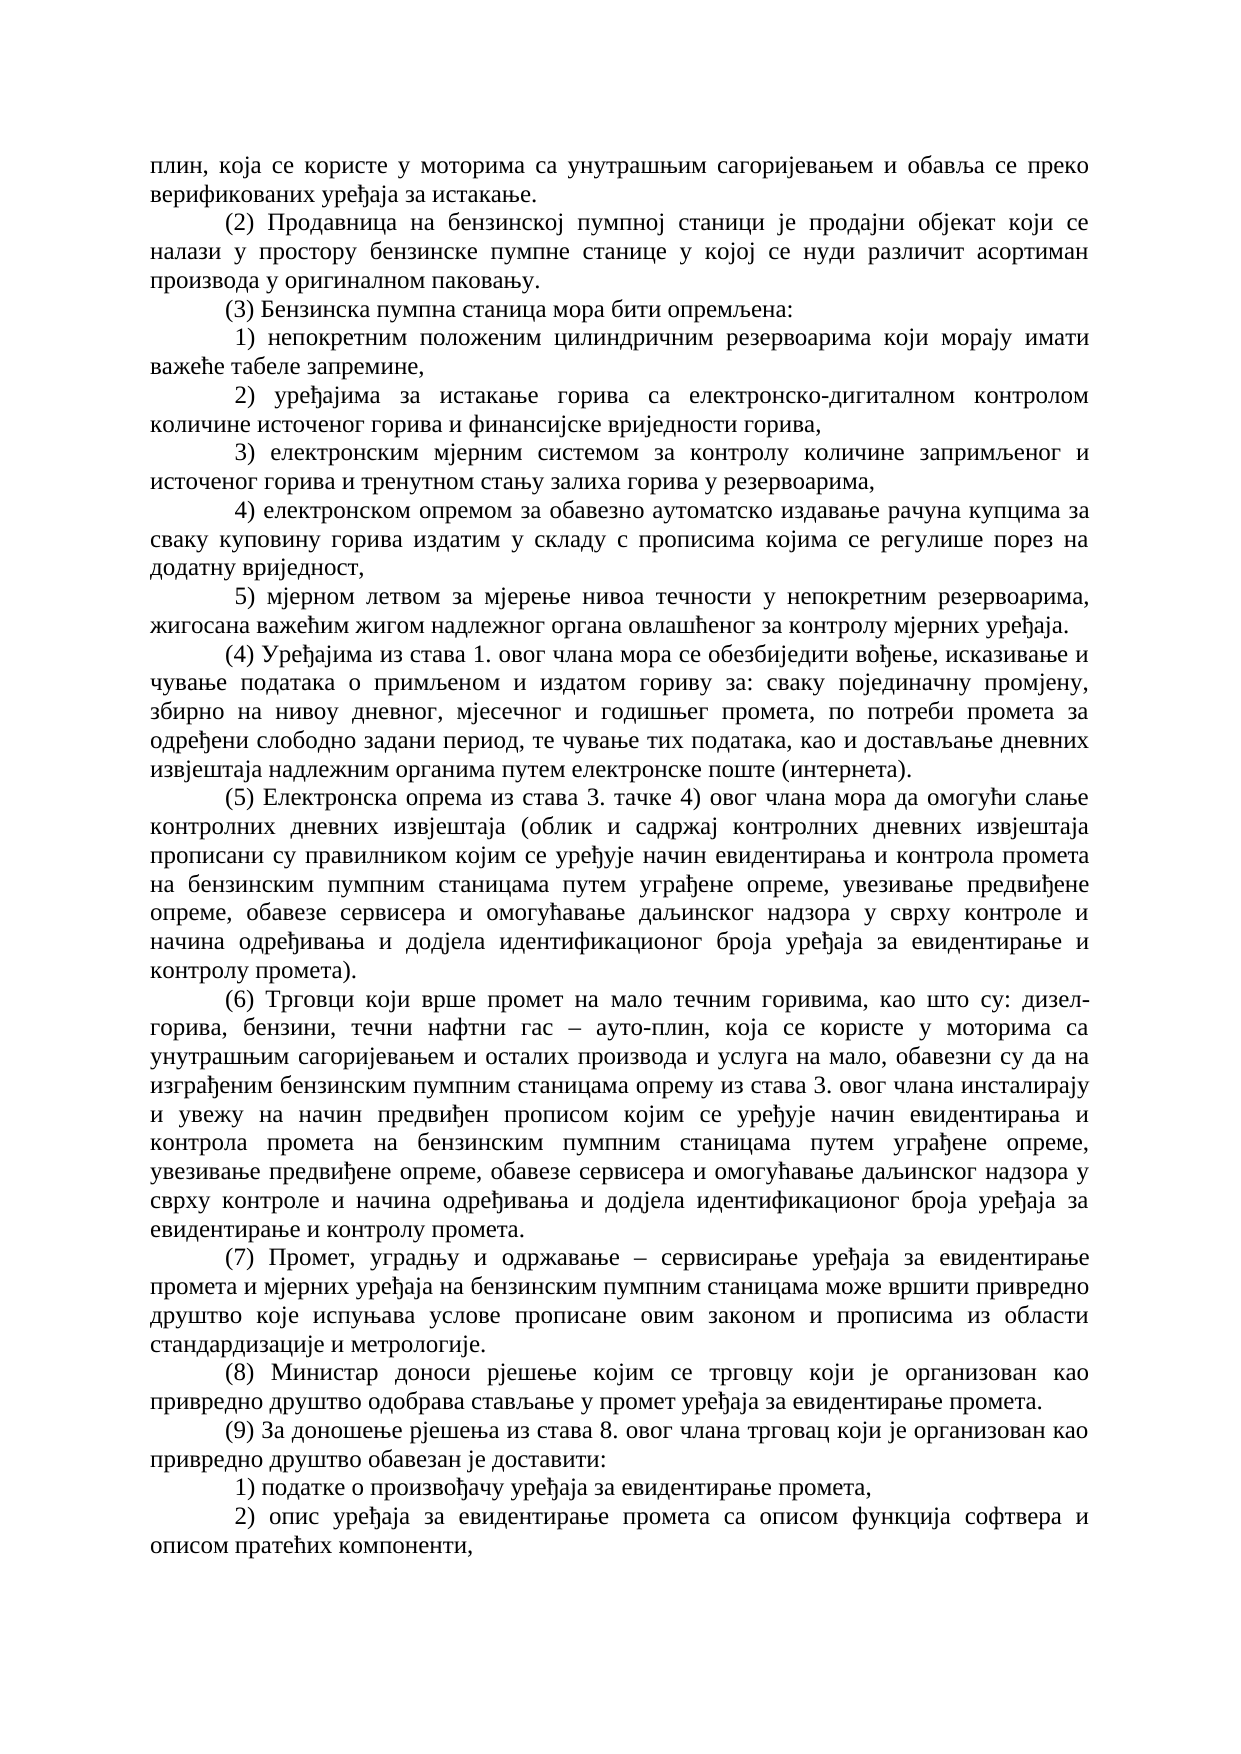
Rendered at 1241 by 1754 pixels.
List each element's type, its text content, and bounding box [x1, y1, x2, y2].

text 2) уређајима за истакање горива са електронско-дигиталном контролом количине источеног горива и финансијске вриједности горива, [150, 380, 1090, 437]
text (5) Електронска опрема из става 3. тачке 4) овог члана мора да омогући слање контролних дневних извјештаја (облик и садржај контролних дневних извјештаја прописани су правилником којим се уређује начин евидентирања и контрола промета на бензинским пумпним станицама путем уграђене опреме, увезивање предвиђене опреме, обавезе сервисера и омогућавање даљинског надзора у сврху контроле и начина одређивања и додјела идентификационог броја уређаја за евидентирање и контролу промета). [150, 782, 1090, 984]
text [150, 150, 1090, 207]
text 3) електронским мјерним системом за контролу количине запримљеног и источеног горива и тренутном стању залиха горива у резервоарима, [150, 437, 1090, 495]
text 1) податке о произвођачу уређаја за евидентирање промета, [150, 1472, 1090, 1501]
text (4) Уређајима из става 1. овог члана мора се обезбиједити вођење, исказивање и чување података о примљеном и издатом гориву за: сваку појединачну промјену, збирно на нивоу дневног, мјесечног и годишњег промета, по потреби промета за одређени слободно задани период, те чување тих података, као и достављање дневних извјештаја надлежним органима путем електронске поште (интернета). [150, 639, 1090, 782]
text (6) Трговци који врше промет на мало течним горивима, као што су: дизел-горива, бензини, течни нафтни гас – ауто-плин, која се користе у моторима са унутрашњим сагоријевањем и осталих производа и услуга на мало, обавезни су да на изграђеним бензинским пумпним станицама опрему из става 3. овог члана инсталирају и увежу на начин предвиђен прописом којим се уређује начин евидентирања и контрола промета на бензинским пумпним станицама путем уграђене опреме, увезивање предвиђене опреме, обавезе сервисера и омогућавање даљинског надзора у сврху контроле и начина одређивања и додјела идентификационог броја уређаја за евидентирање и контролу промета. [150, 984, 1090, 1242]
text 5) мјерном летвом за мјерење нивоа течности у непокретним резервоарима, жигосана важећим жигом надлежног органа овлашћеног за контролу мјерних уређаја. [150, 581, 1090, 639]
text (7) Промет, уградњу и одржавање – сервисирање уређаја за евидентирање промета и мјерних уређаја на бензинским пумпним станицама може вршити привредно друштво које испуњава услове прописане овим законом и прописима из области стандардизације и метрологије. [150, 1242, 1090, 1357]
text 1) непокретним положеним цилиндричним резервоарима који морају имати важеће табеле запремине, [150, 322, 1090, 380]
text (8) Министар доноси рјешење којим се трговцу који је организован као привредно друштво одобрава стављање у промет уређаја за евидентирање промета. [150, 1357, 1090, 1415]
text (9) За доношење рјешења из става 8. овог члана трговац који је организован као привредно друштво обавезан је доставити: [150, 1415, 1090, 1472]
text (2) Продавница на бензинској пумпној станици је продајни објекат који се налази у простору бензинске пумпне станице у којој се нуди различит асортиман производа у оригиналном паковању. [150, 207, 1090, 294]
text (3) Бензинска пумпна станица мора бити опремљена: [150, 294, 1090, 322]
text 2) опис уређаја за евидентирање промета са описом функција софтвера и описом пратећих компоненти, [150, 1501, 1090, 1559]
text 4) електронском опремом за обавезно аутоматско издавање рачуна купцима за сваку куповину горива издатим у складу с прописима којима се регулише порез на додатну вриједност, [150, 495, 1090, 581]
